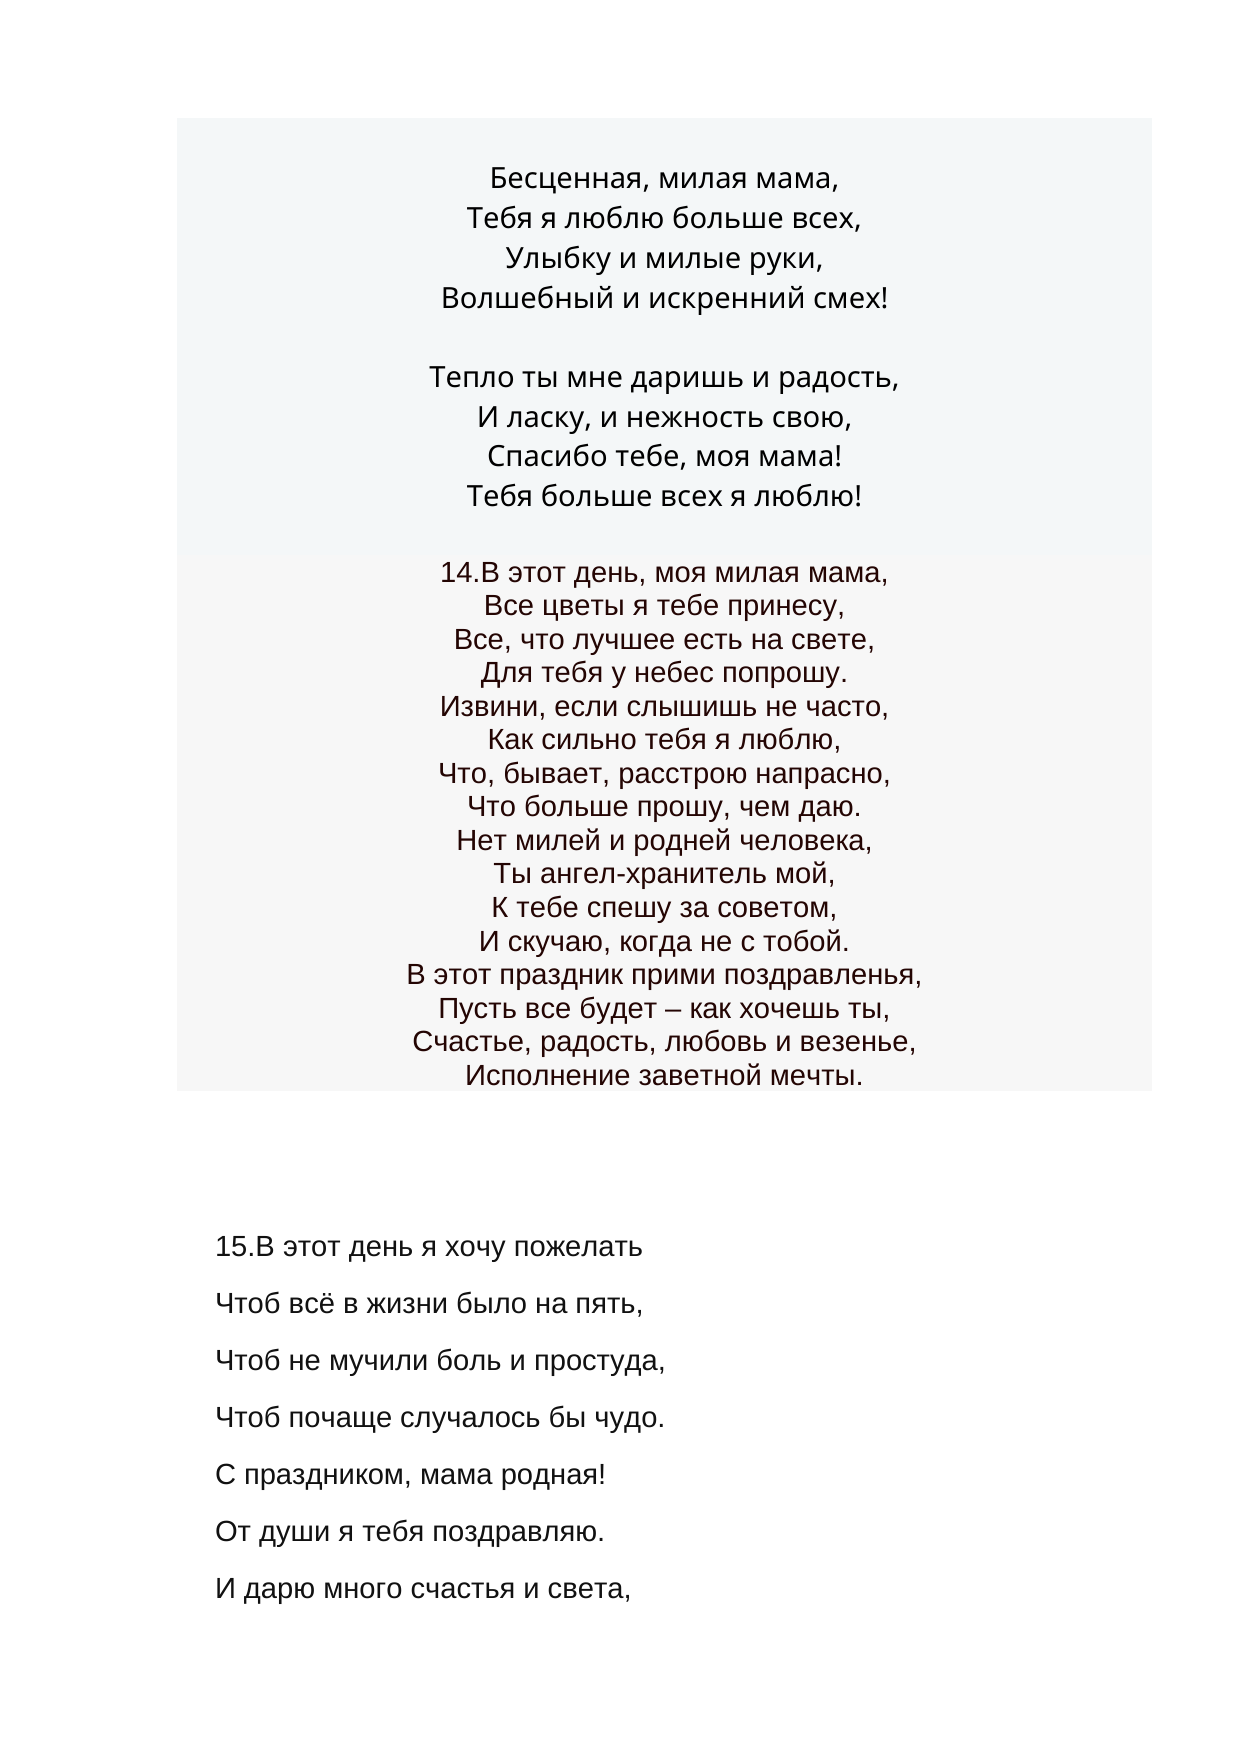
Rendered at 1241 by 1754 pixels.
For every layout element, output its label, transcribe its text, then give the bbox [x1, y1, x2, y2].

text Как сильно тебя я люблю, [177, 722, 1152, 756]
text Ты ангел-хранитель мой, [177, 857, 1152, 890]
text Чтоб не мучили боль и простуда, [177, 1343, 1152, 1376]
text 14.В этот день, моя милая мама, [177, 555, 1152, 588]
text И скучаю, когда не с тобой. [177, 924, 1152, 957]
text 15.В этот день я хочу пожелать [177, 1229, 1152, 1262]
text От души я тебя поздравляю. [177, 1514, 1152, 1547]
text Чтоб всё в жизни было на пять, [177, 1286, 1152, 1319]
text Что, бывает, расстрою напрасно, [177, 756, 1152, 789]
text Все цветы я тебе принесу, [177, 588, 1152, 622]
text Исполнение заветной мечты. [177, 1058, 1152, 1091]
text Для тебя у небес попрошу. [177, 655, 1152, 689]
text В этот праздник прими поздравленья, [177, 957, 1152, 991]
text К тебе спешу за советом, [177, 890, 1152, 924]
text Чтоб почаще случалось бы чудо. [177, 1400, 1152, 1433]
text Счастье, радость, любовь и везенье, [177, 1024, 1152, 1058]
text Извини, если слышишь не часто, [177, 689, 1152, 722]
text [177, 118, 1152, 515]
text Нет милей и родней человека, [177, 823, 1152, 857]
text С праздником, мама родная! [177, 1457, 1152, 1490]
text Что больше прошу, чем даю. [177, 789, 1152, 823]
text И дарю много счастья и света, [177, 1571, 1152, 1604]
text Все, что лучшее есть на свете, [177, 622, 1152, 655]
text Пусть все будет – как хочешь ты, [177, 991, 1152, 1024]
